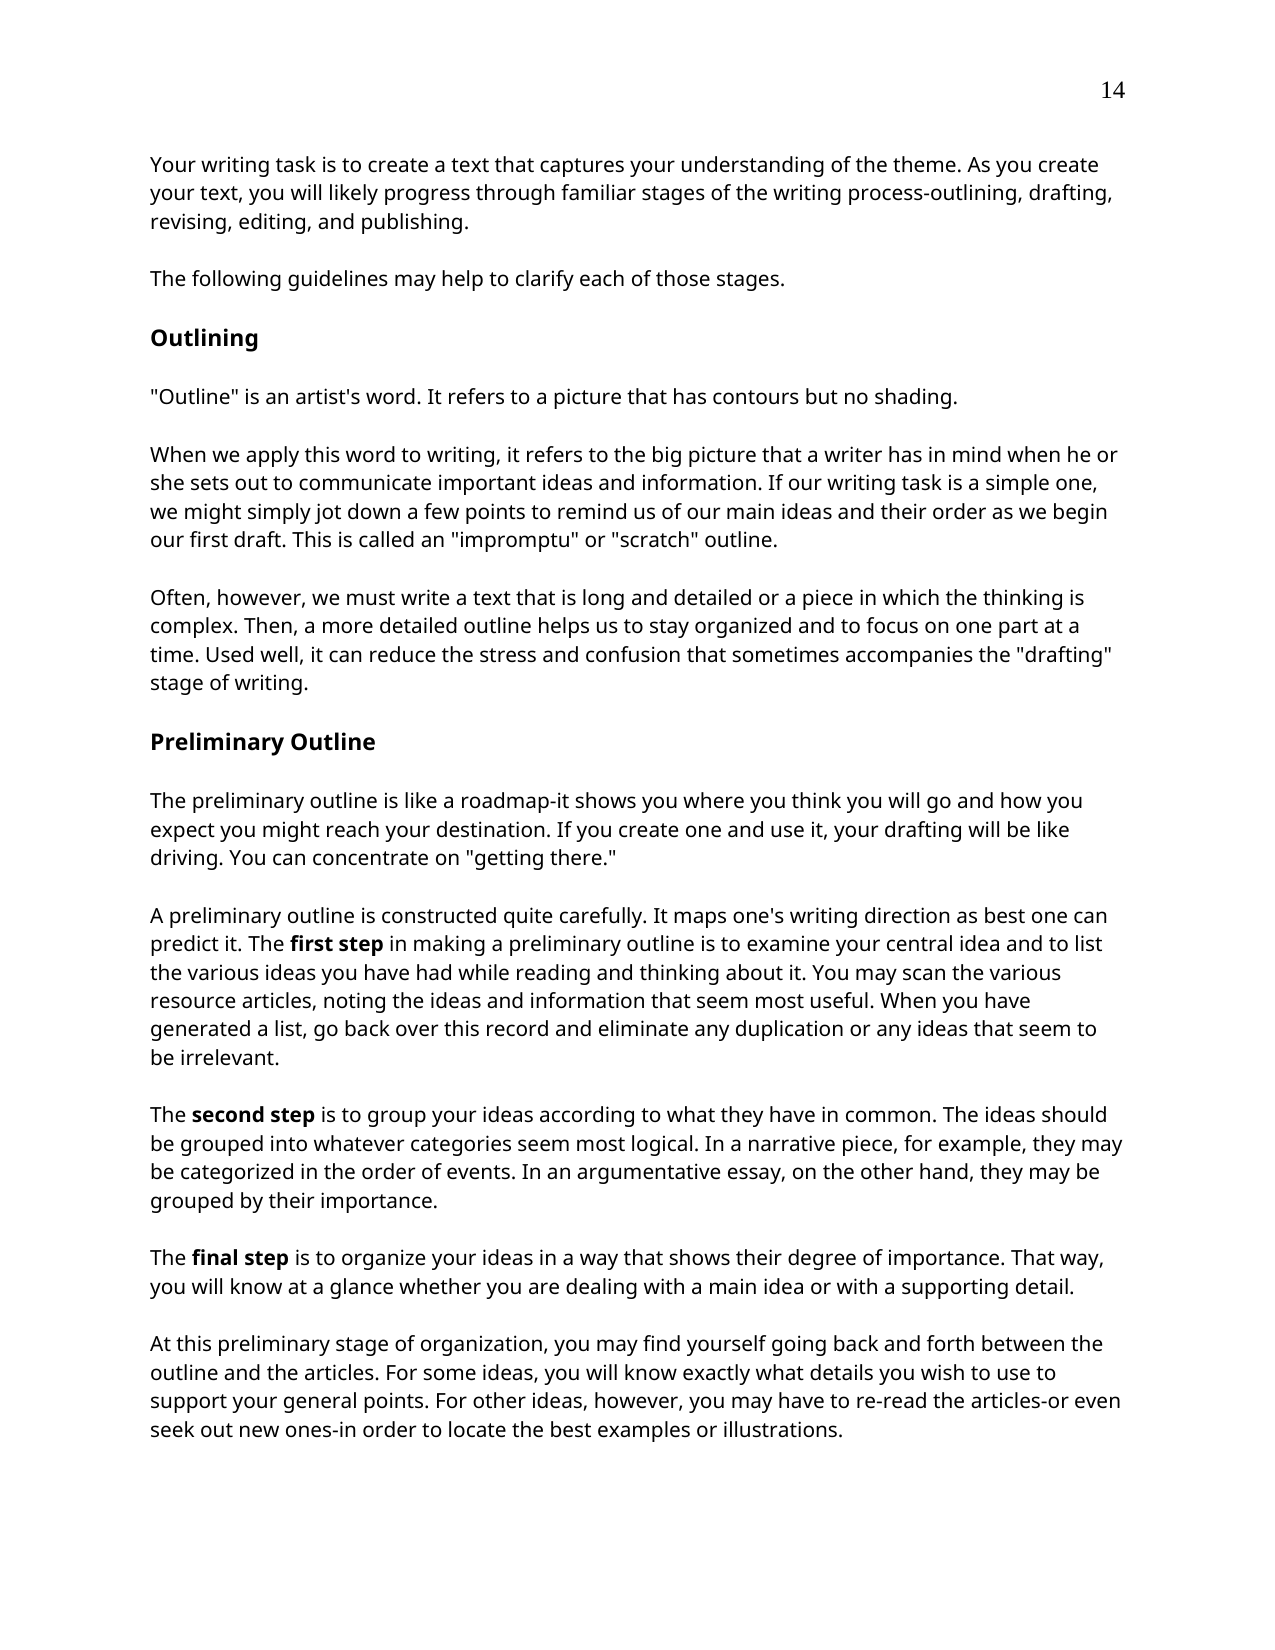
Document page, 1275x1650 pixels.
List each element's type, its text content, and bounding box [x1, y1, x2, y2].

text When we apply this word to writing, it refers to the big picture that a writer has in mind when he or she sets out to communicate important ideas and information. If our writing task is a simple one, we might simply jot down a few points to remind us of our main ideas and their order as we begin our first draft. This is called an "impromptu" or "scratch" outline. [150, 440, 1125, 554]
text The preliminary outline is like a roadmap-it shows you where you think you will go and how you expect you might reach your destination. If you create one and use it, your drafting will be like driving. You can concentrate on "getting there." [150, 786, 1125, 872]
text A preliminary outline is constructed quite carefully. It maps one's writing direction as best one can predict it. The first step in making a preliminary outline is to examine your central idea and to list the various ideas you have had while reading and thinking about it. You may scan the various resource articles, noting the ideas and information that seem most useful. When you have generated a list, go back over this record and eliminate any duplication or any ideas that seem to be irrelevant. [150, 901, 1125, 1071]
text Often, however, we must write a text that is long and detailed or a piece in which the thinking is complex. Then, a more detailed outline helps us to stay organized and to focus on one part at a time. Used well, it can reduce the stress and confusion that sometimes accompanies the "drafting" stage of writing. [150, 583, 1125, 697]
text The following guidelines may help to clarify each of those stages. [150, 264, 1125, 293]
text At this preliminary stage of organization, you may find yourself going back and forth between the outline and the articles. For some ideas, you will know exactly what details you wish to use to support your general points. For other ideas, however, you may have to re-read the articles-or even seek out new ones-in order to locate the best examples or illustrations. [150, 1329, 1125, 1443]
text "Outline" is an artist's word. It refers to a picture that has contours but no shading. [150, 382, 1125, 411]
text Your writing task is to create a text that captures your understanding of the theme. As you create your text, you will likely progress through familiar stages of the writing process-outlining, drafting, revising, editing, and publishing. [150, 150, 1125, 235]
text The final step is to organize your ideas in a way that shows their degree of importance. That way, you will know at a glance whether you are dealing with a main idea or with a supporting detail. [150, 1243, 1125, 1300]
text Outlining [150, 322, 1125, 353]
text Preliminary Outline [150, 726, 1125, 757]
text The second step is to group your ideas according to what they have in common. The ideas should be grouped into whatever categories seem most logical. In a narrative piece, for example, they may be categorized in the order of events. In an argumentative essay, on the other hand, they may be grouped by their importance. [150, 1101, 1125, 1214]
